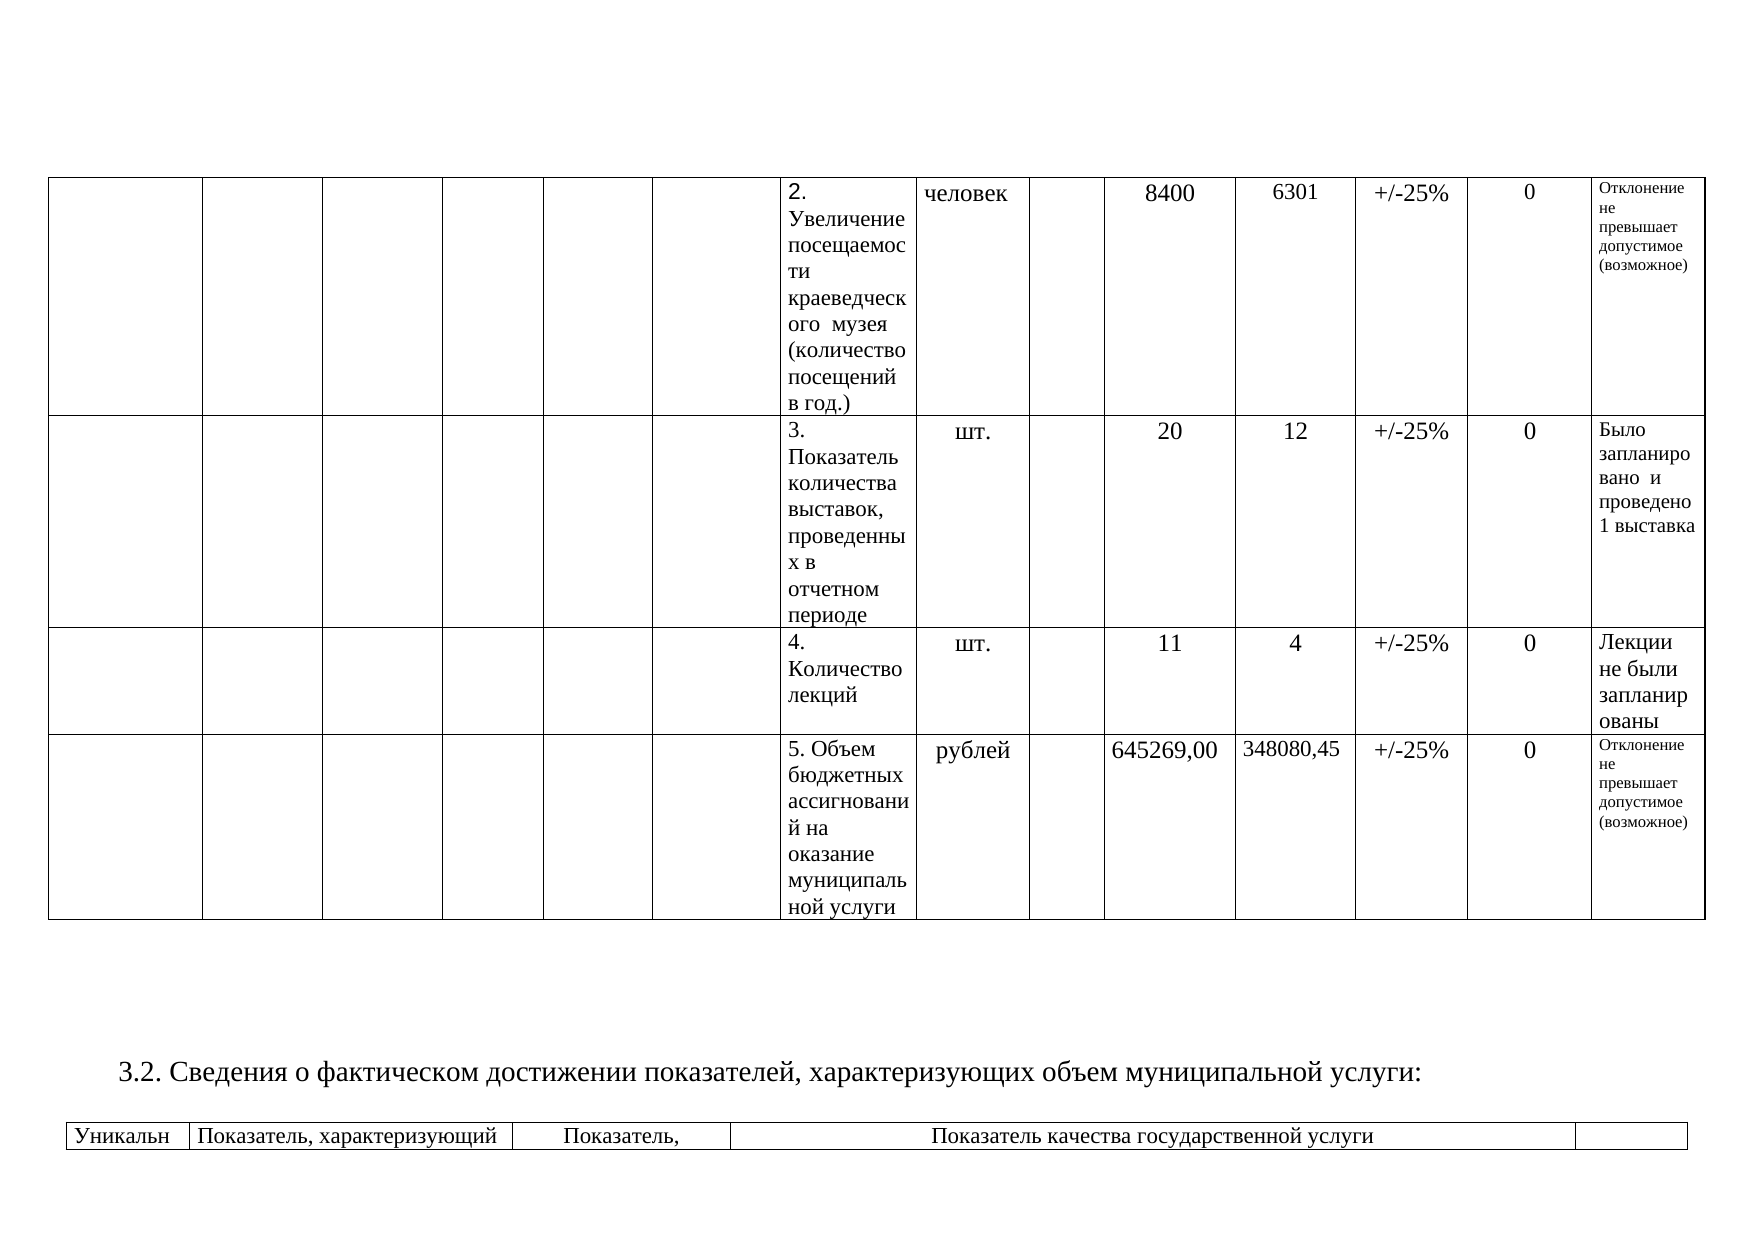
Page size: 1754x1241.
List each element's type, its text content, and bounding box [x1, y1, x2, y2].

table_cell шт. [917, 416, 1029, 627]
table_cell +/-25% [1356, 416, 1467, 627]
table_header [190, 1123, 512, 1149]
table_cell [653, 628, 780, 734]
table_cell 12 [1236, 416, 1355, 627]
table_cell 0 [1468, 178, 1591, 415]
table_cell [1030, 416, 1104, 627]
table_cell 0 [1468, 416, 1591, 627]
table_cell [49, 628, 202, 734]
table_cell [443, 416, 543, 627]
table_cell [323, 416, 442, 627]
table_cell [203, 628, 322, 734]
table_cell [1030, 735, 1104, 919]
table_cell [323, 735, 442, 919]
table_cell человек [917, 178, 1029, 415]
table_cell Было запланировано и проведено 1 выставка [1592, 416, 1704, 627]
table_cell +/-25% [1356, 628, 1467, 734]
table_cell 2. Увеличение посещаемости краеведческого музея (количество посещений в год.) [781, 178, 916, 415]
table_cell [544, 416, 652, 627]
text 3.2. Сведения о фактическом достижении показателей, характеризующих объем муниципальной услуги: [118, 1054, 1636, 1088]
table_cell [203, 416, 322, 627]
table_cell Лекции не были запланированы [1592, 628, 1704, 734]
table_cell [443, 628, 543, 734]
table_cell [653, 735, 780, 919]
table_cell [544, 628, 652, 734]
table_cell 20 [1105, 416, 1235, 627]
table_cell [49, 416, 202, 627]
table_cell 3. Показатель количества выставок, проведенных в отчетном периоде [781, 416, 916, 627]
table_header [513, 1123, 730, 1149]
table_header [67, 1123, 189, 1149]
table_cell 11 [1105, 628, 1235, 734]
table_cell [203, 735, 322, 919]
table_cell 4. Количество лекций [781, 628, 916, 734]
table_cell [49, 178, 202, 415]
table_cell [1592, 178, 1704, 415]
table_cell [544, 735, 652, 919]
table_cell 8400 [1105, 178, 1235, 415]
table_cell 348080,45 [1236, 735, 1355, 919]
table_header Показатель качества государственной услуги [731, 1123, 1575, 1149]
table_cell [544, 178, 652, 415]
table_cell [653, 178, 780, 415]
table_cell +/-25% [1356, 735, 1467, 919]
table_cell Отклонение не превышает допустимое (возможное) [1592, 735, 1704, 919]
table_cell 645269,00 [1105, 735, 1235, 919]
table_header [1576, 1123, 1687, 1149]
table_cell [203, 178, 322, 415]
table_cell 0 [1468, 735, 1591, 919]
table_cell 0 [1468, 628, 1591, 734]
table_cell [1030, 628, 1104, 734]
table_cell 5. Объем бюджетных ассигнований на оказание муниципальной услуги [781, 735, 916, 919]
table_cell +/-25% [1356, 178, 1467, 415]
table_cell шт. [917, 628, 1029, 734]
table_cell [323, 178, 442, 415]
table_cell [443, 735, 543, 919]
table_cell [443, 178, 543, 415]
table_cell [653, 416, 780, 627]
table_cell [323, 628, 442, 734]
table_cell 4 [1236, 628, 1355, 734]
table_cell [1030, 178, 1104, 415]
table_cell рублей [917, 735, 1029, 919]
table_cell [49, 735, 202, 919]
table_cell 6301 [1236, 178, 1355, 415]
